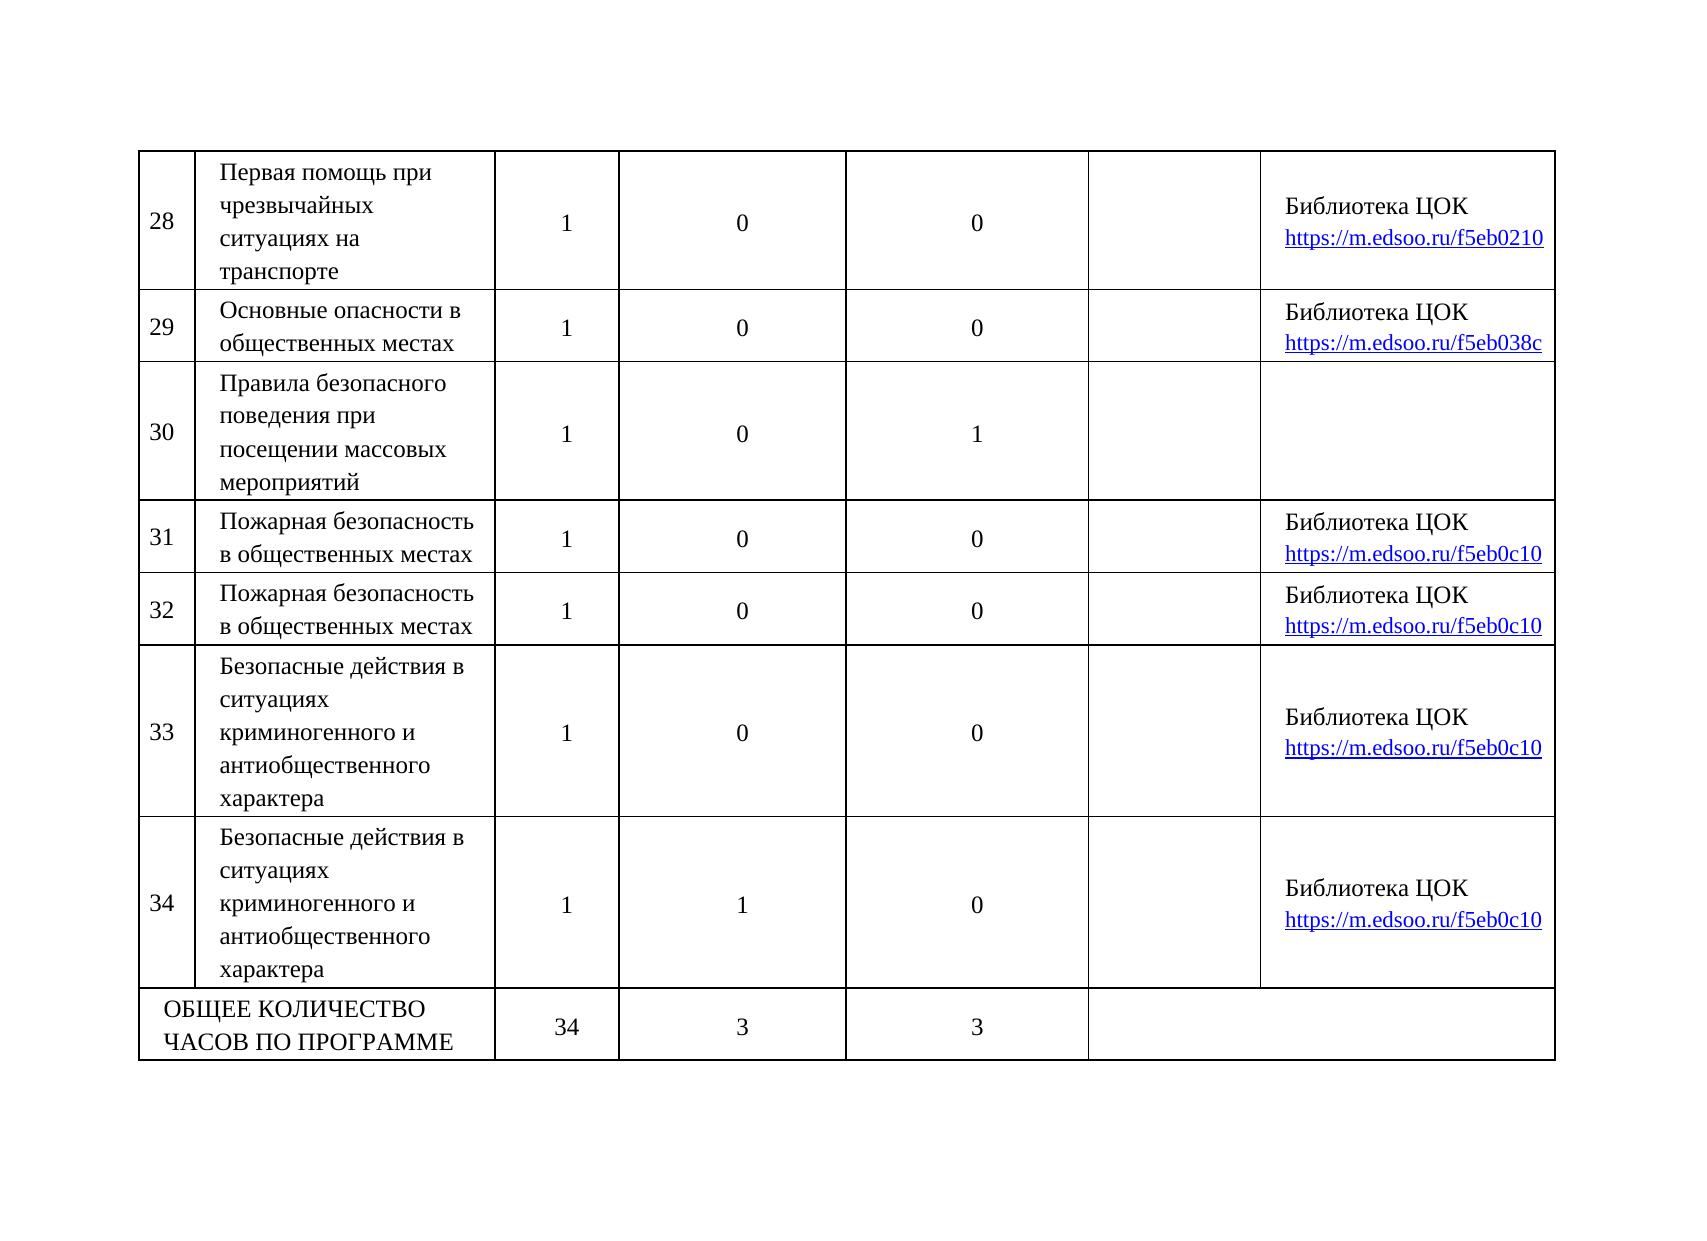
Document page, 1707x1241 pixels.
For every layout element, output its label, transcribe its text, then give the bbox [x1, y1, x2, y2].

table_cell 34 [496, 989, 618, 1059]
table_cell Пожарная безопасность в общественных местах [196, 573, 494, 644]
table_cell 0 [620, 152, 845, 288]
table_cell Библиотека ЦОК https://m.edsoo.ru/f5eb0210 [1261, 152, 1554, 288]
table_cell 34 [140, 817, 194, 987]
table_cell 30 [140, 362, 194, 499]
table_cell 3 [847, 989, 1088, 1059]
table_cell 0 [620, 501, 845, 572]
table_cell 31 [140, 501, 194, 572]
table_cell Основные опасности в общественных местах [196, 290, 494, 361]
table_cell Первая помощь при чрезвычайных ситуациях на транспорте [196, 152, 494, 288]
table_cell 0 [847, 817, 1088, 987]
table_cell 0 [620, 573, 845, 644]
table_cell 1 [847, 362, 1088, 499]
table_cell Библиотека ЦОК https://m.edsoo.ru/f5eb0c10 [1261, 646, 1554, 816]
table_cell [1089, 290, 1260, 361]
table_cell [1089, 362, 1260, 499]
table_cell 1 [496, 817, 618, 987]
table_cell 0 [620, 290, 845, 361]
table_cell Библиотека ЦОК https://m.edsoo.ru/f5eb0c10 [1261, 501, 1554, 572]
table_cell 28 [140, 152, 194, 288]
table_cell 0 [847, 290, 1088, 361]
table_cell 0 [620, 362, 845, 499]
table_cell 33 [140, 646, 194, 816]
table_cell Библиотека ЦОК https://m.edsoo.ru/f5eb0c10 [1261, 573, 1554, 644]
table_cell 1 [496, 646, 618, 816]
table_cell ОБЩЕЕ КОЛИЧЕСТВО ЧАСОВ ПО ПРОГРАММЕ [140, 989, 494, 1059]
table_cell [1089, 646, 1260, 816]
table_cell Библиотека ЦОК https://m.edsoo.ru/f5eb038c [1261, 290, 1554, 361]
table_cell Безопасные действия в ситуациях криминогенного и антиобщественного характера [196, 646, 494, 816]
table_cell 3 [620, 989, 845, 1059]
table_cell 0 [847, 152, 1088, 288]
table_cell [1089, 573, 1260, 644]
table_cell 0 [847, 646, 1088, 816]
table_cell [1261, 362, 1554, 499]
table_cell [1089, 989, 1554, 1059]
table_cell [1089, 817, 1260, 987]
table_cell Библиотека ЦОК https://m.edsoo.ru/f5eb0c10 [1261, 817, 1554, 987]
table_cell 0 [620, 646, 845, 816]
table_cell 32 [140, 573, 194, 644]
table_cell 1 [496, 362, 618, 499]
table_cell [1089, 501, 1260, 572]
table_cell 1 [496, 573, 618, 644]
table_cell [1089, 152, 1260, 288]
table_cell 1 [496, 501, 618, 572]
table_cell Безопасные действия в ситуациях криминогенного и антиобщественного характера [196, 817, 494, 987]
table_cell 29 [140, 290, 194, 361]
table_cell 1 [496, 152, 618, 288]
table_cell 0 [847, 501, 1088, 572]
table_cell 0 [847, 573, 1088, 644]
table_cell Пожарная безопасность в общественных местах [196, 501, 494, 572]
table_cell 1 [496, 290, 618, 361]
table_cell Правила безопасного поведения при посещении массовых мероприятий [196, 362, 494, 499]
table_cell 1 [620, 817, 845, 987]
